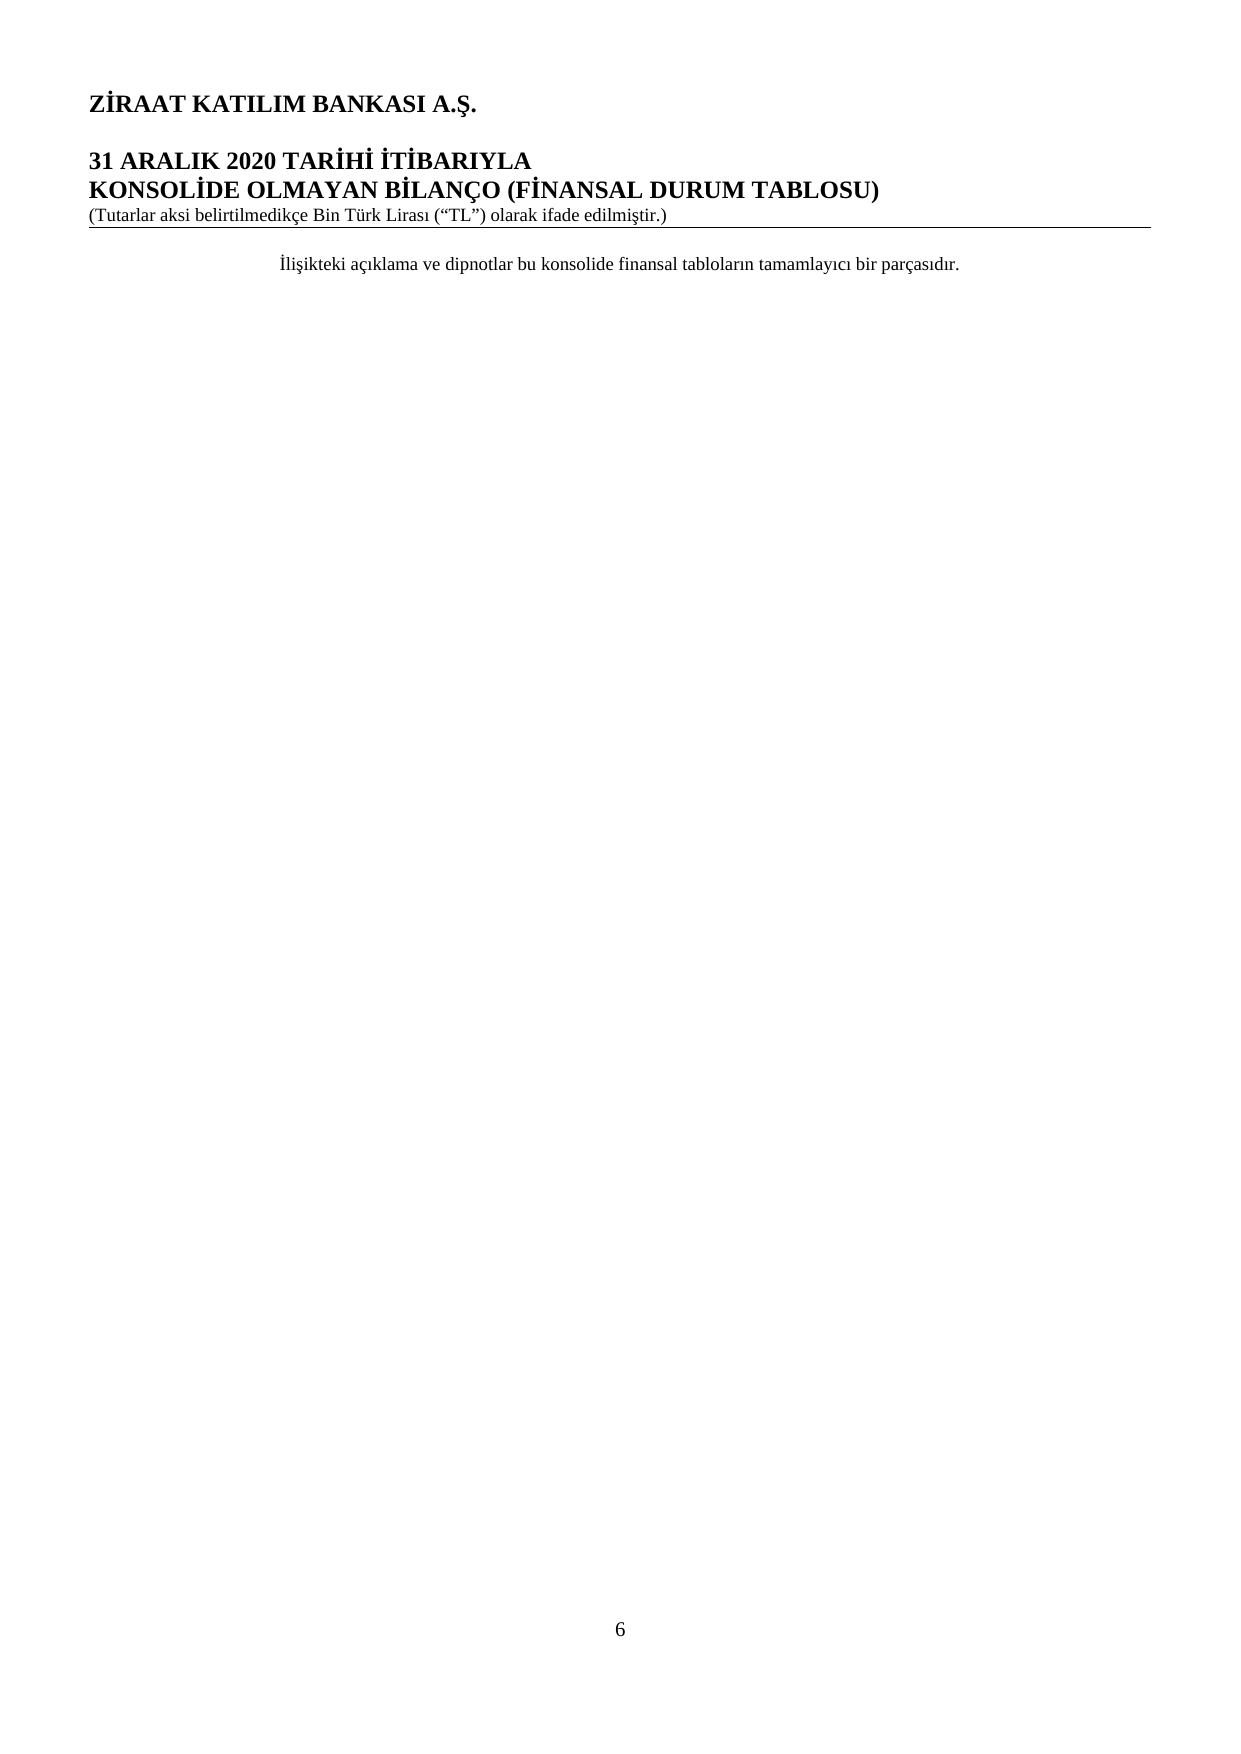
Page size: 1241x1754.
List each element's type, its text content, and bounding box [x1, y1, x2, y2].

text İlişikteki açıklama ve dipnotlar bu konsolide finansal tabloların tamamlayıcı bir parçasıdır. [89, 252, 1152, 274]
